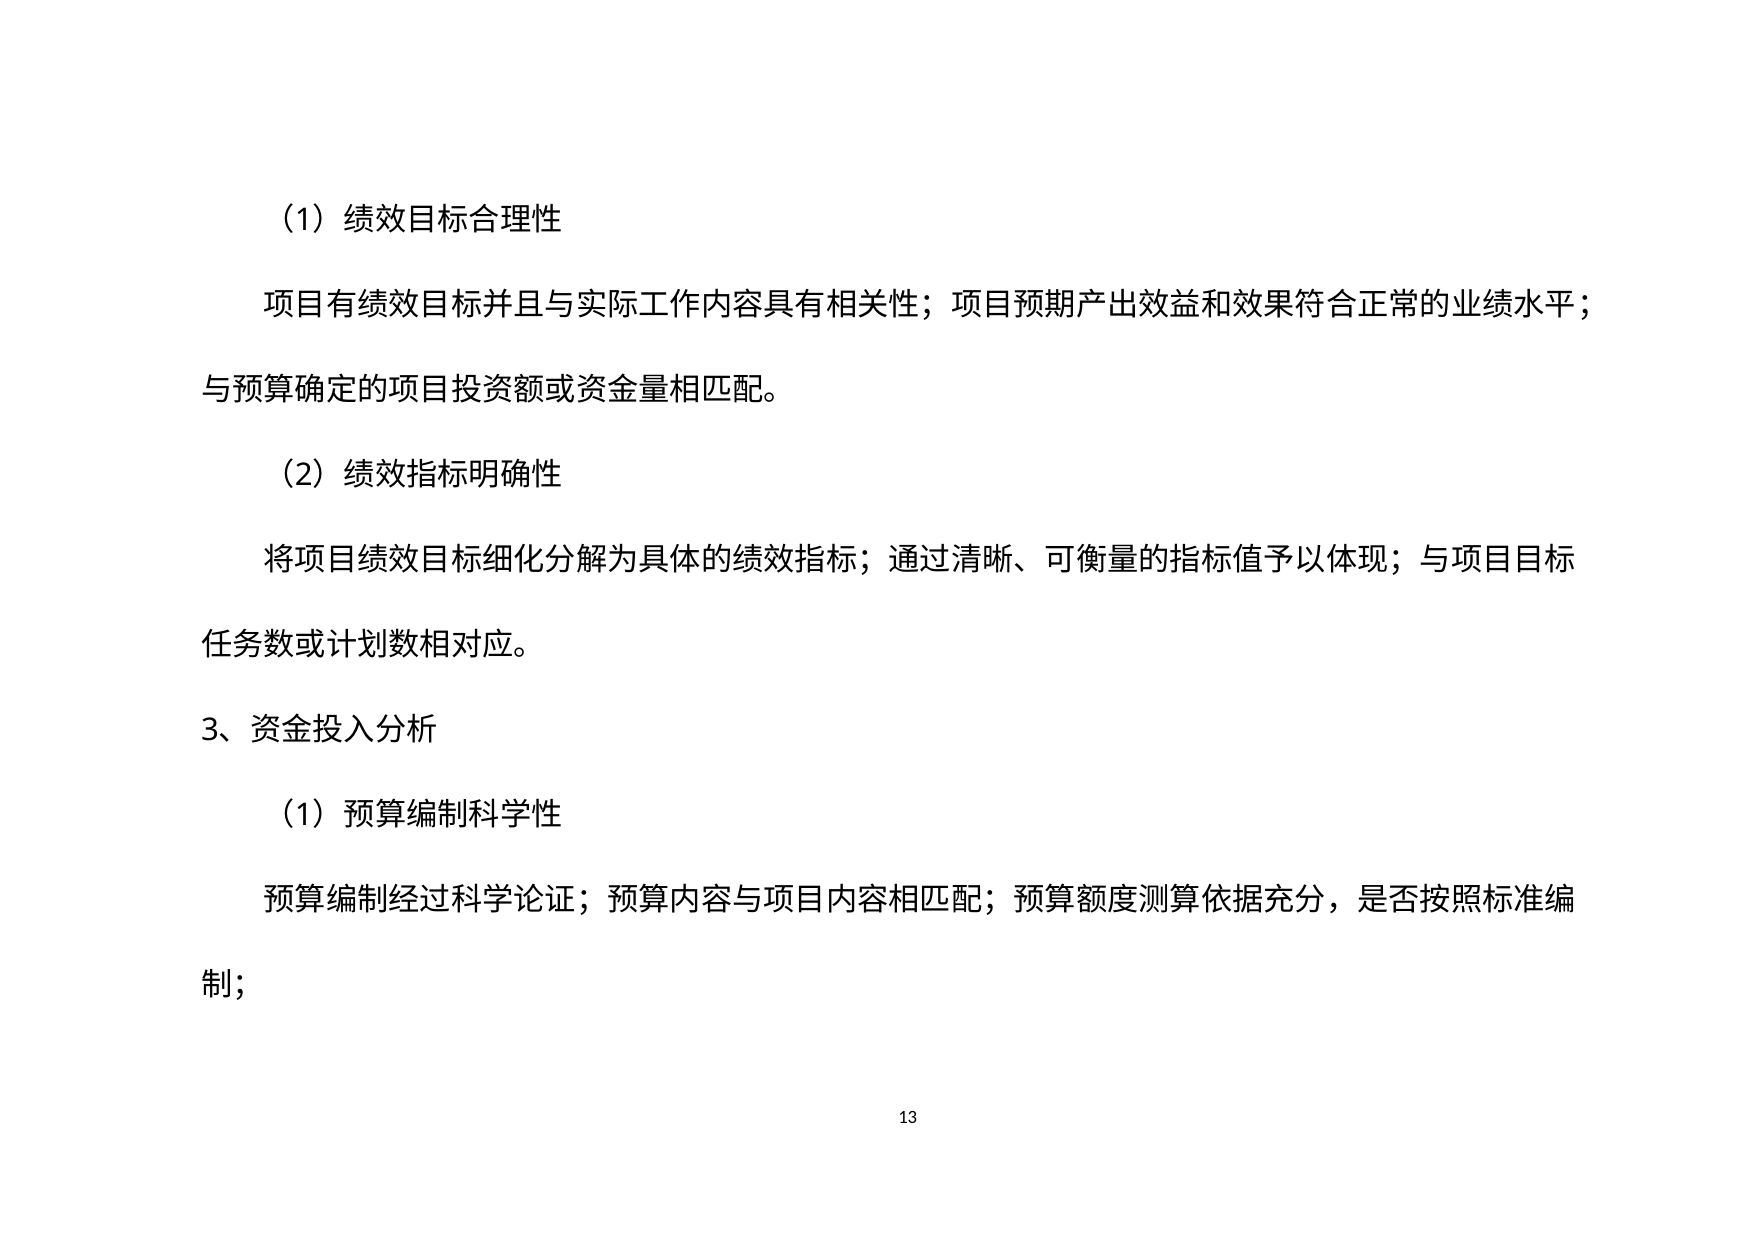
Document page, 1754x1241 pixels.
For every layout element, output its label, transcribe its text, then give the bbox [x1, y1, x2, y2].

text （2）绩效指标明确性 [201, 429, 1577, 514]
text 将项目绩效目标细化分解为具体的绩效指标；通过清晰、可衡量的指标值予以体现；与项目目标任务数或计划数相对应。 3、资金投入分析 [201, 514, 1577, 769]
text 项目有绩效目标并且与实际工作内容具有相关性；项目预期产出效益和效果符合正常的业绩水平；与预算确定的项目投资额或资金量相匹配。 [201, 259, 1577, 429]
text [201, 854, 1577, 1024]
text （1）预算编制科学性 [201, 769, 1577, 854]
text （1）绩效目标合理性 [201, 174, 1577, 259]
